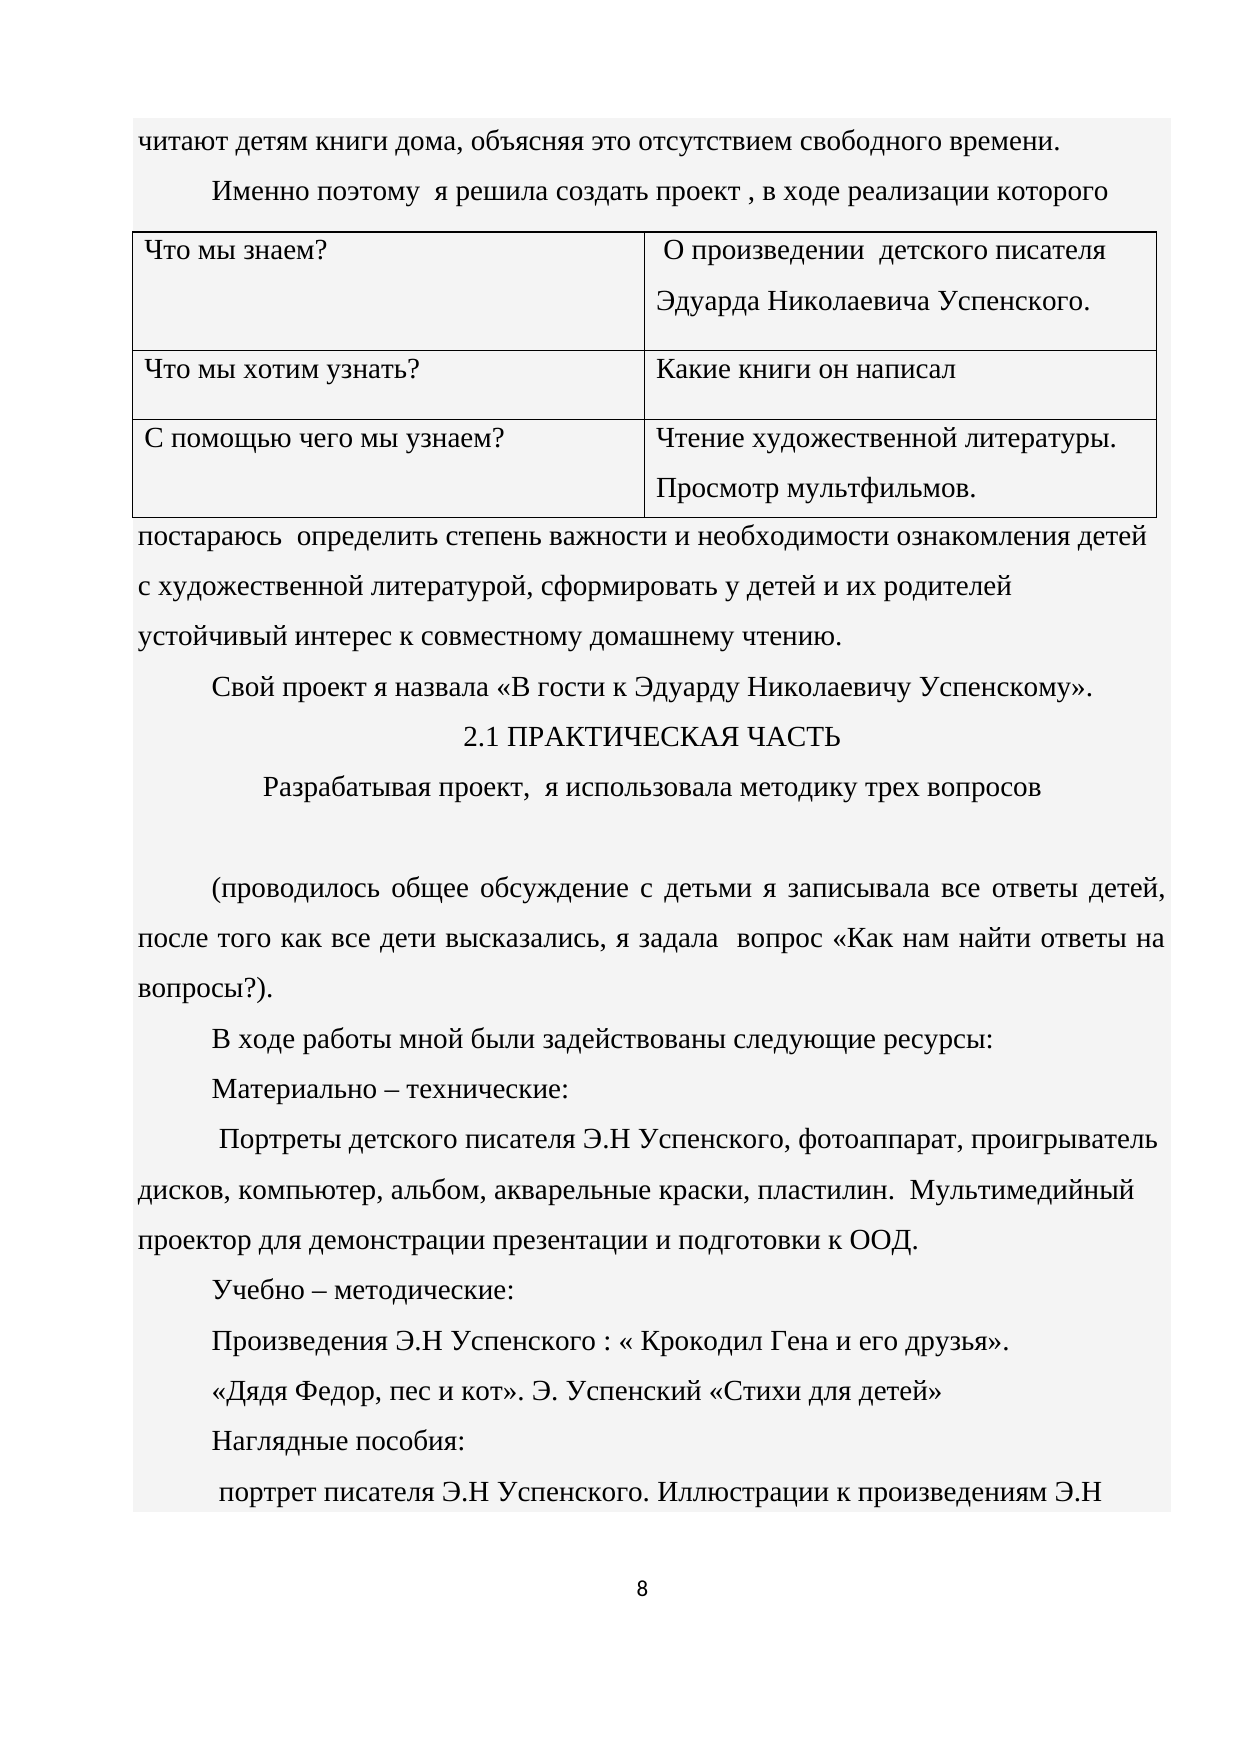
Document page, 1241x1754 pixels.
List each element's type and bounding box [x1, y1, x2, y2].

table_header [133, 118, 1171, 1512]
